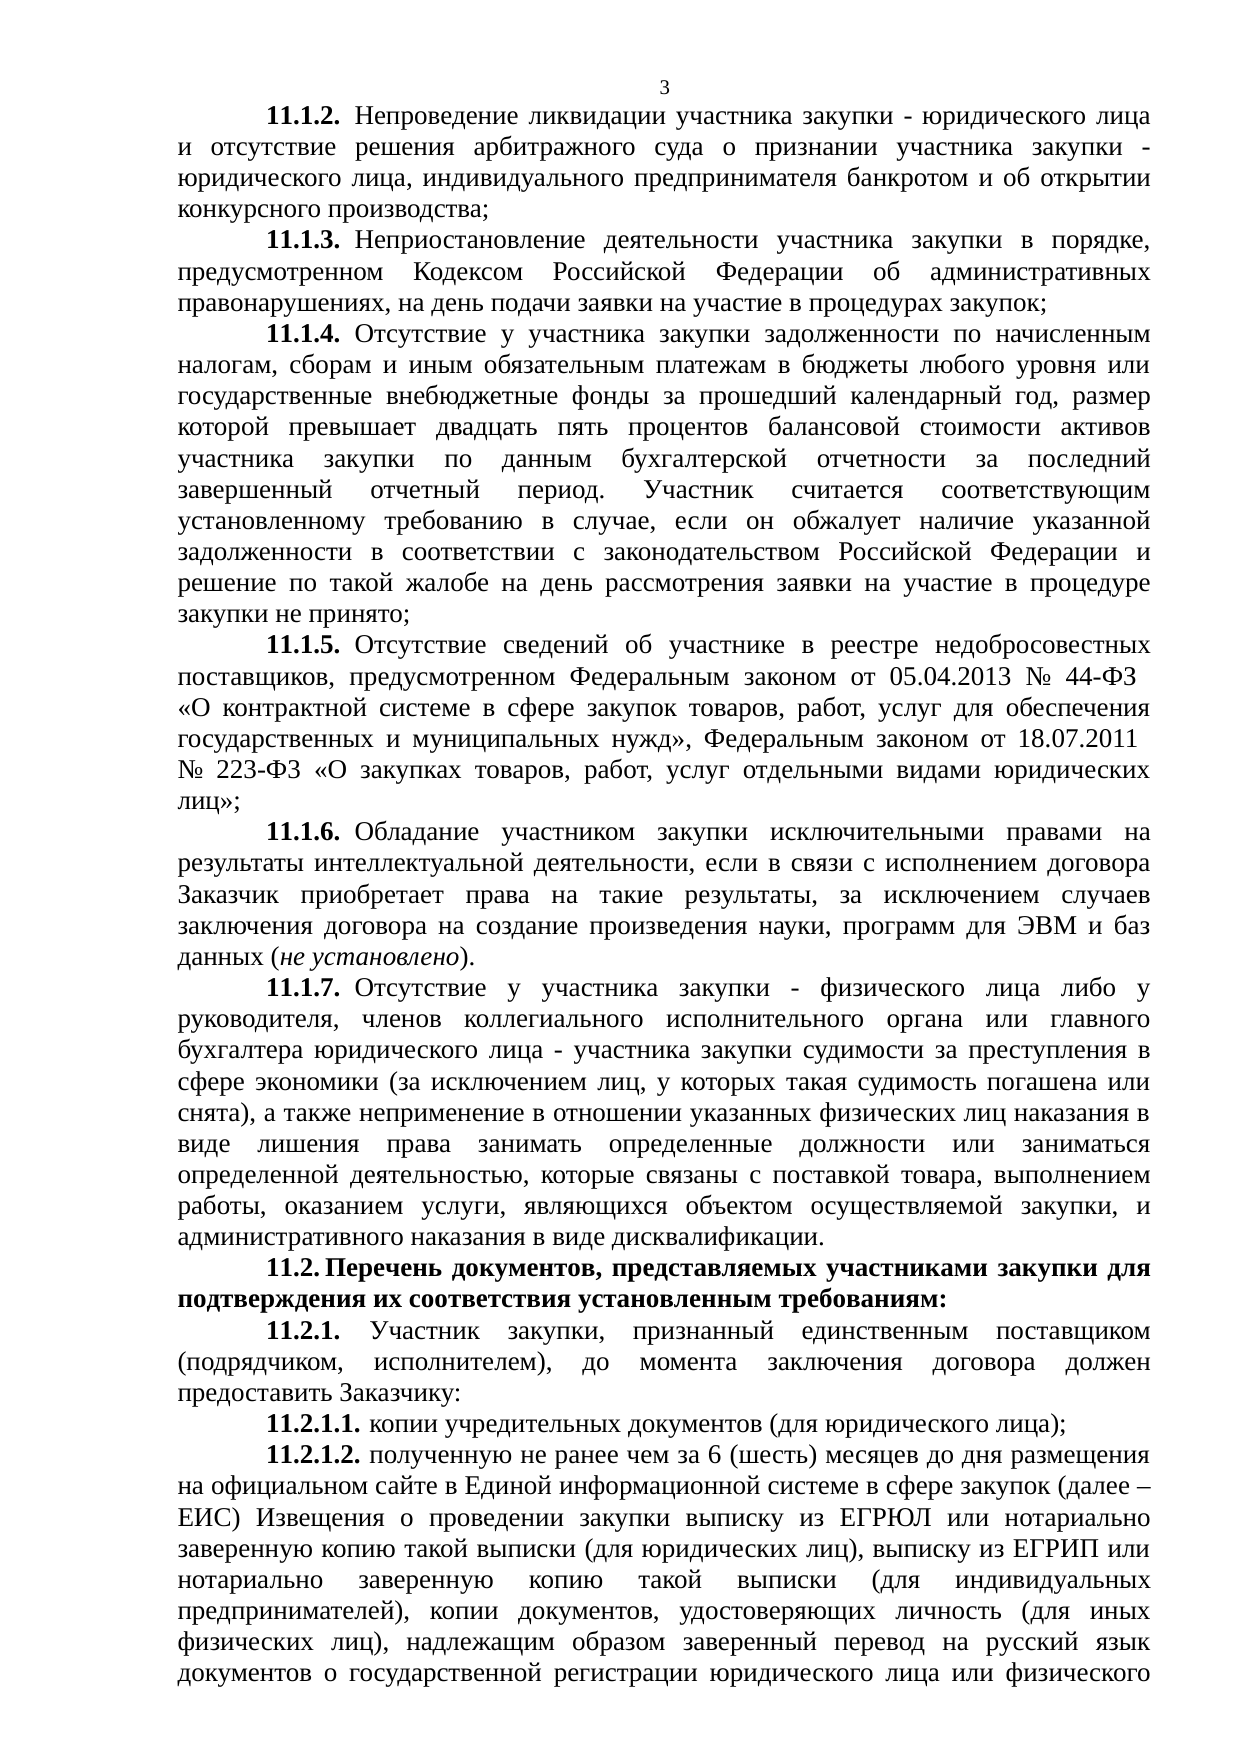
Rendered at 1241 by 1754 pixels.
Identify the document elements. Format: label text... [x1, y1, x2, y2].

list Обладание участником закупки исключительными правами на результаты интеллектуальной деятельности, если в связи с исполнением договора Заказчик приобретает права на такие результаты, за исключением случаев заключения договора на создание произведения науки, программ для ЭВМ и баз данных (не установлено). [177, 815, 1152, 971]
list Неприостановление деятельности участника закупки в порядке, предусмотренном Кодексом Российской Федерации об административных правонарушениях, на день подачи заявки на участие в процедурах закупок; [177, 224, 1152, 317]
list Непроведение ликвидации участника закупки - юридического лица и отсутствие решения арбитражного суда о признании участника закупки - юридического лица, индивидуального предпринимателя банкротом и об открытии конкурсного производства; [177, 99, 1152, 224]
list Участник закупки, признанный единственным поставщиком (подрядчиком, исполнителем), до момента заключения договора должен предоставить Заказчику: [177, 1314, 1152, 1407]
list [177, 1438, 1152, 1687]
list Отсутствие сведений об участнике в реестре недобросовестных поставщиков, предусмотренном Федеральным законом от 05.04.2013 № 44-ФЗ «О контрактной системе в сфере закупок товаров, работ, услуг для обеспечения государственных и муниципальных нужд», Федеральным законом от 18.07.2011 № 223-Ф3 «О закупках товаров, работ, услуг отдельными видами юридических лиц»; [177, 628, 1152, 815]
list Отсутствие у участника закупки - физического лица либо у руководителя, членов коллегиального исполнительного органа или главного бухгалтера юридического лица - участника закупки судимости за преступления в сфере экономики (за исключением лиц, у которых такая судимость погашена или снята), а также неприменение в отношении указанных физических лиц наказания в виде лишения права занимать определенные должности или заниматься определенной деятельностью, которые связаны с поставкой товара, выполнением работы, оказанием услуги, являющихся объектом осуществляемой закупки, и административного наказания в виде дисквалификации. [177, 971, 1152, 1251]
list Перечень документов, представляемых участниками закупки для подтверждения их соответствия установленным требованиям: [177, 1251, 1152, 1314]
list Отсутствие у участника закупки задолженности по начисленным налогам, сборам и иным обязательным платежам в бюджеты любого уровня или государственные внебюджетные фонды за прошедший календарный год, размер которой превышает двадцать пять процентов балансовой стоимости активов участника закупки по данным бухгалтерской отчетности за последний завершенный отчетный период. Участник считается соответствующим установленному требованию в случае, если он обжалует наличие указанной задолженности в соответствии с законодательством Российской Федерации и решение по такой жалобе на день рассмотрения заявки на участие в процедуре закупки не принято; [177, 317, 1152, 628]
list копии учредительных документов (для юридического лица); [177, 1407, 1152, 1438]
